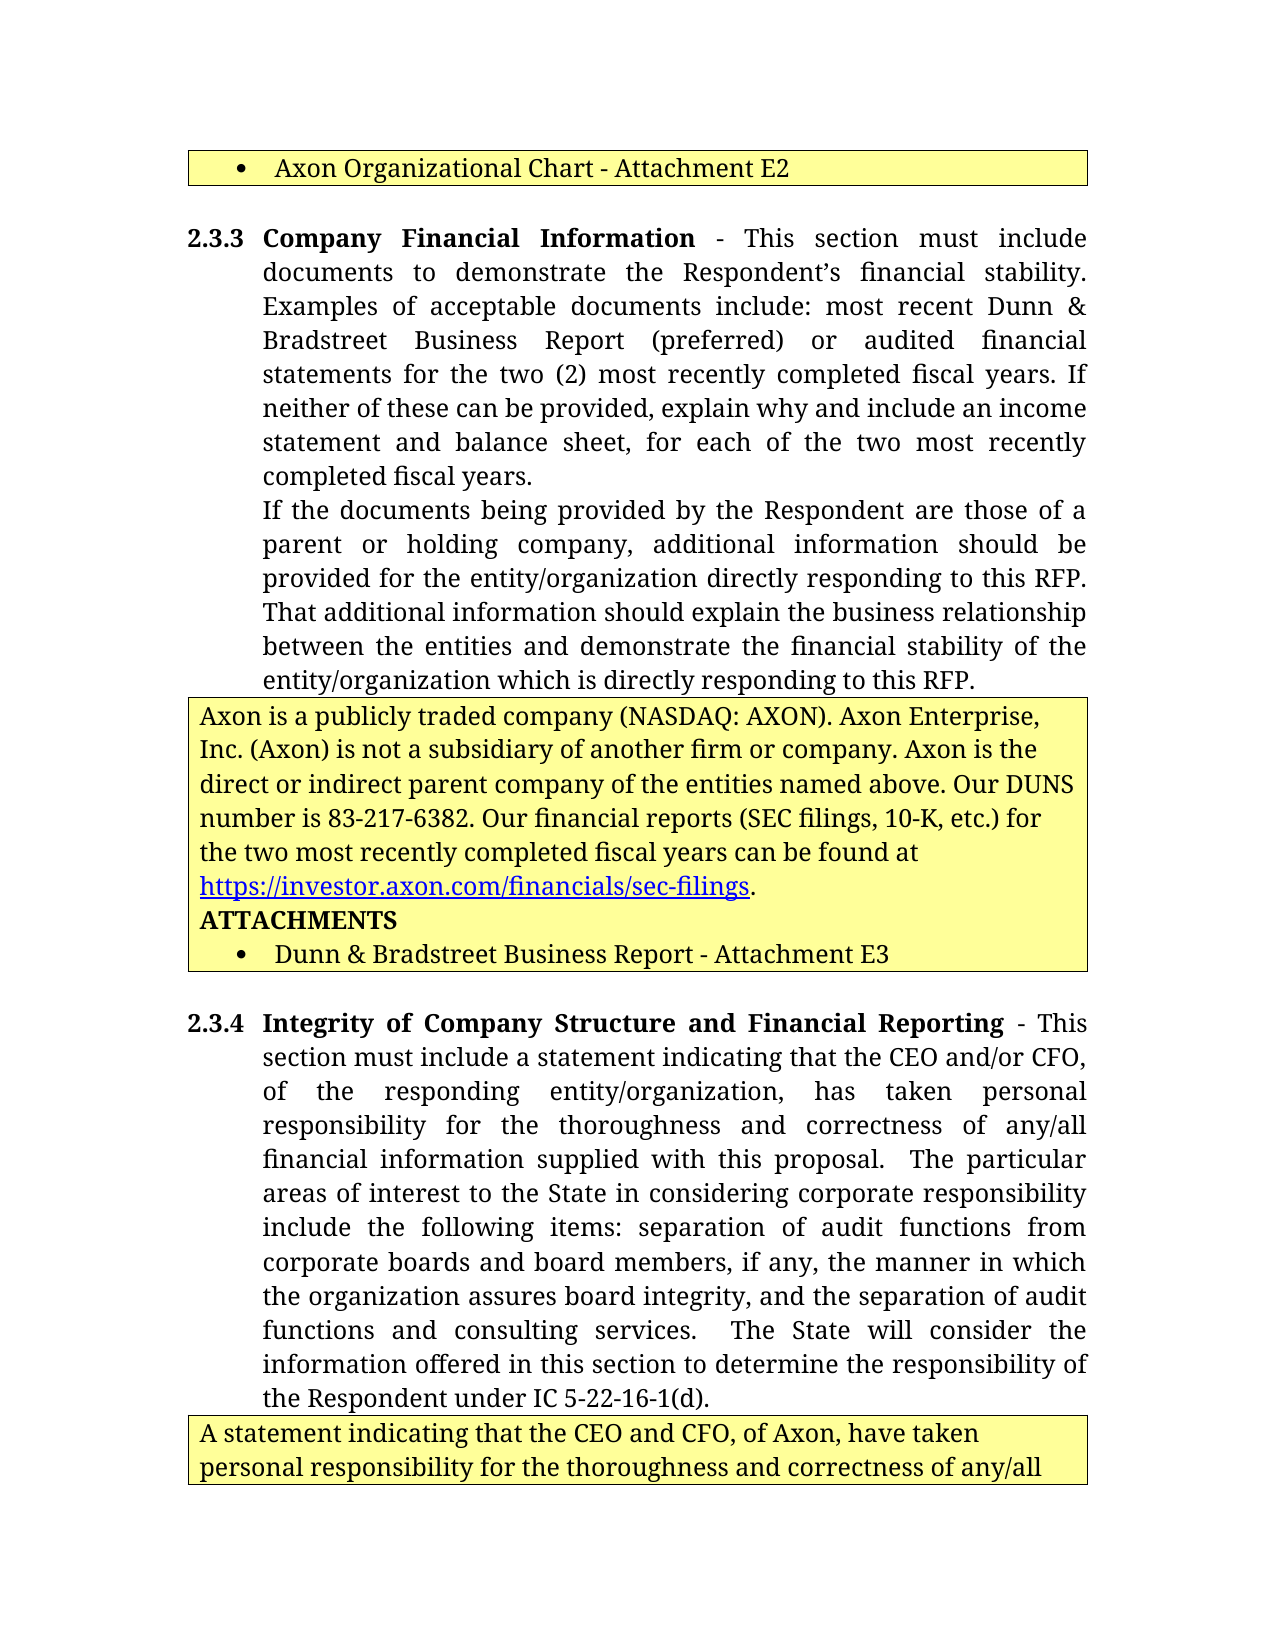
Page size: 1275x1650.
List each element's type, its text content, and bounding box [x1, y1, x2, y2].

text If the documents being provided by the Respondent are those of a parent or holding company, additional information should be provided for the entity/organization directly responding to this RFP. That additional information should explain the business relationship between the entities and demonstrate the financial stability of the entity/organization which is directly responding to this RFP. [262, 493, 1087, 697]
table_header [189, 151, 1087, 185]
table_header Axon is a publicly traded company (NASDAQ: AXON). Axon Enterprise, Inc. (Axon) is not a subsidiary of another firm or company. Axon is the direct or indirect parent company of the entities named above. Our DUNS number is 83-217-6382. Our financial reports (SEC filings, 10-K, etc.) for the two most recently completed fiscal years can be found at https://investor.axon.com/financials/sec-filings. ATTACHMENTS Dunn & Bradstreet Business Report - Attachment E3 [189, 698, 1087, 971]
list Integrity of Company Structure and Financial Reporting - This section must include a statement indicating that the CEO and/or CFO, of the responding entity/organization, has taken personal responsibility for the thoroughness and correctness of any/all financial information supplied with this proposal. The particular areas of interest to the State in considering corporate responsibility include the following items: separation of audit functions from corporate boards and board members, if any, the manner in which the organization assures board integrity, and the separation of audit functions and consulting services. The State will consider the information offered in this section to determine the responsibility of the Respondent under IC 5-22-16-1(d). [187, 1006, 1087, 1414]
list Company Financial Information - This section must include documents to demonstrate the Respondent’s financial stability. Examples of acceptable documents include: most recent Dunn & Bradstreet Business Report (preferred) or audited financial statements for the two (2) most recently completed fiscal years. If neither of these can be provided, explain why and include an income statement and balance sheet, for each of the two most recently completed fiscal years. [187, 220, 1087, 493]
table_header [189, 1416, 1087, 1484]
